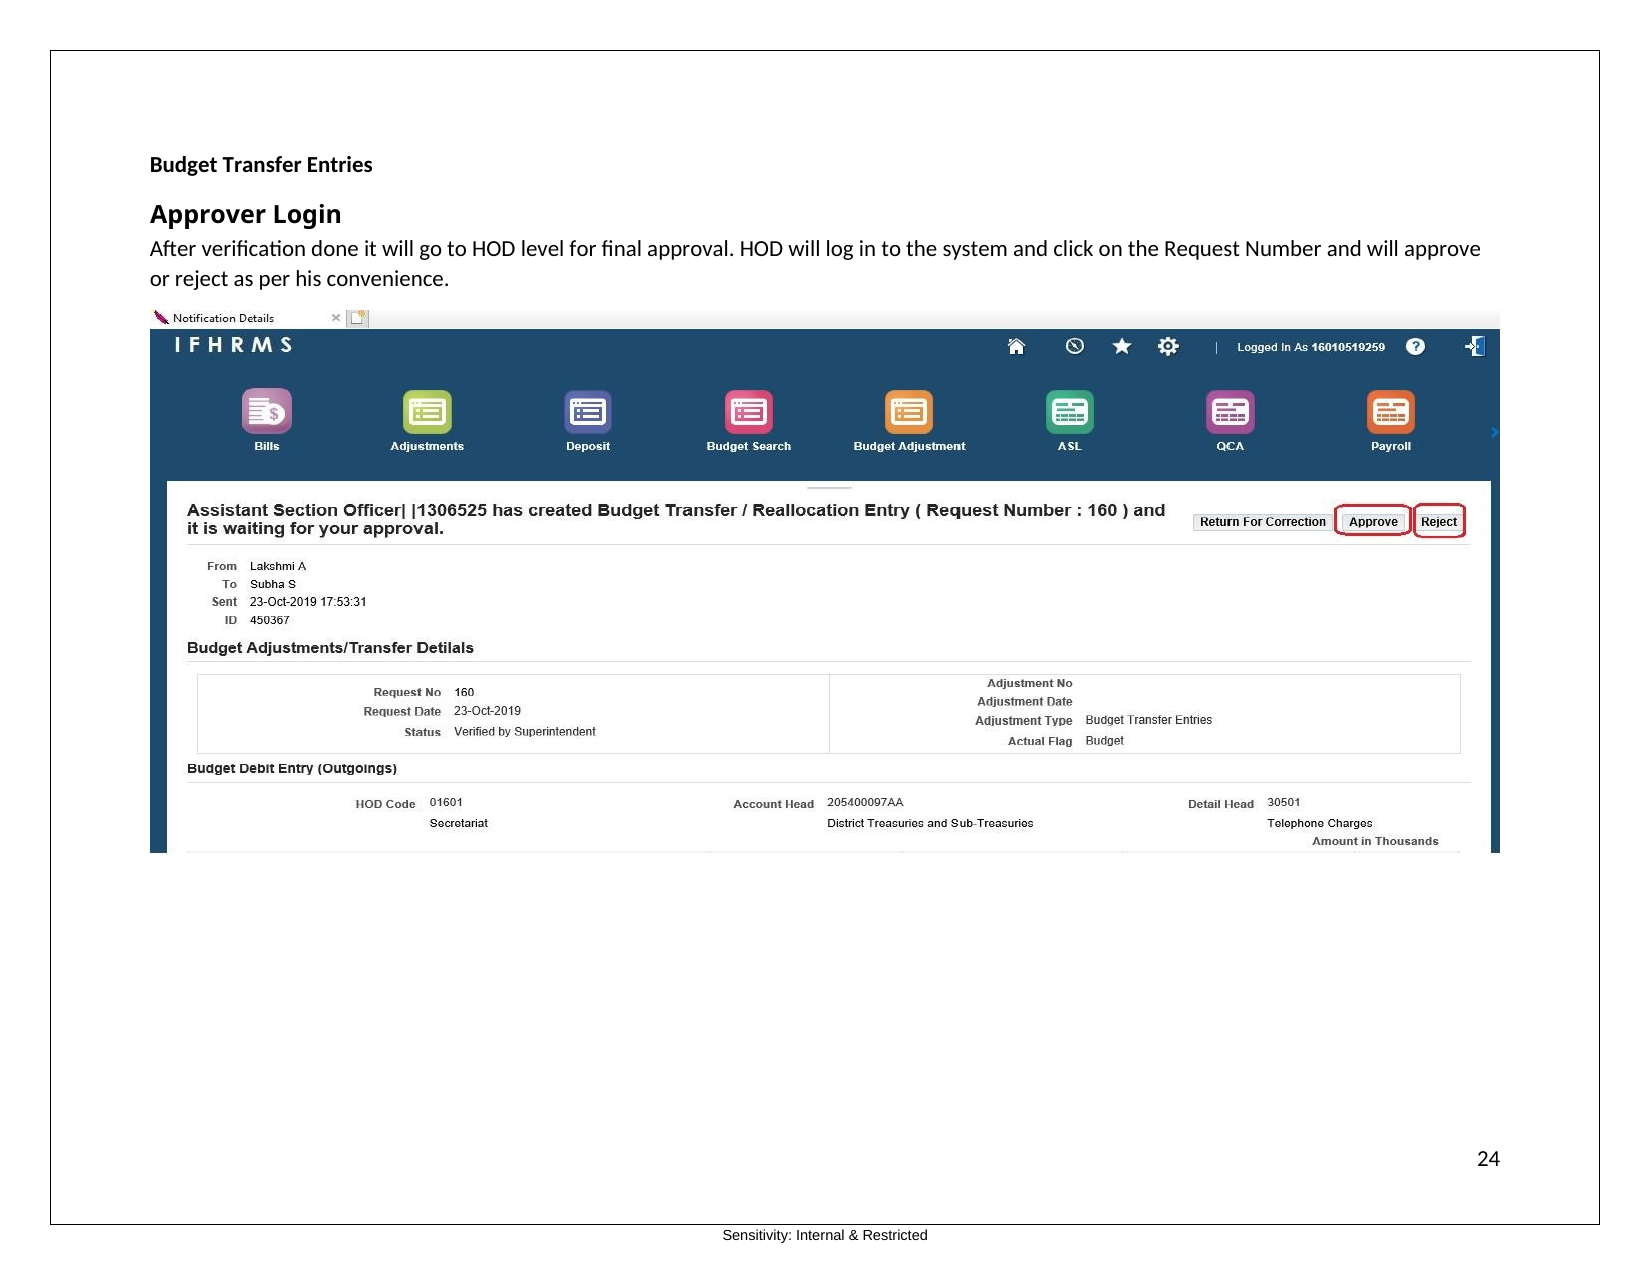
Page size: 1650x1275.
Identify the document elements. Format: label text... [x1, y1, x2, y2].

text Budget Transfer Entries [149, 150, 1500, 178]
subtitle Approver Login [150, 197, 1500, 231]
picture [150, 310, 1500, 1091]
text After verification done it will go to HOD level for final approval. HOD will log in to the system and click on the Request Number and will approve or reject as per his convenience. [149, 234, 1500, 292]
